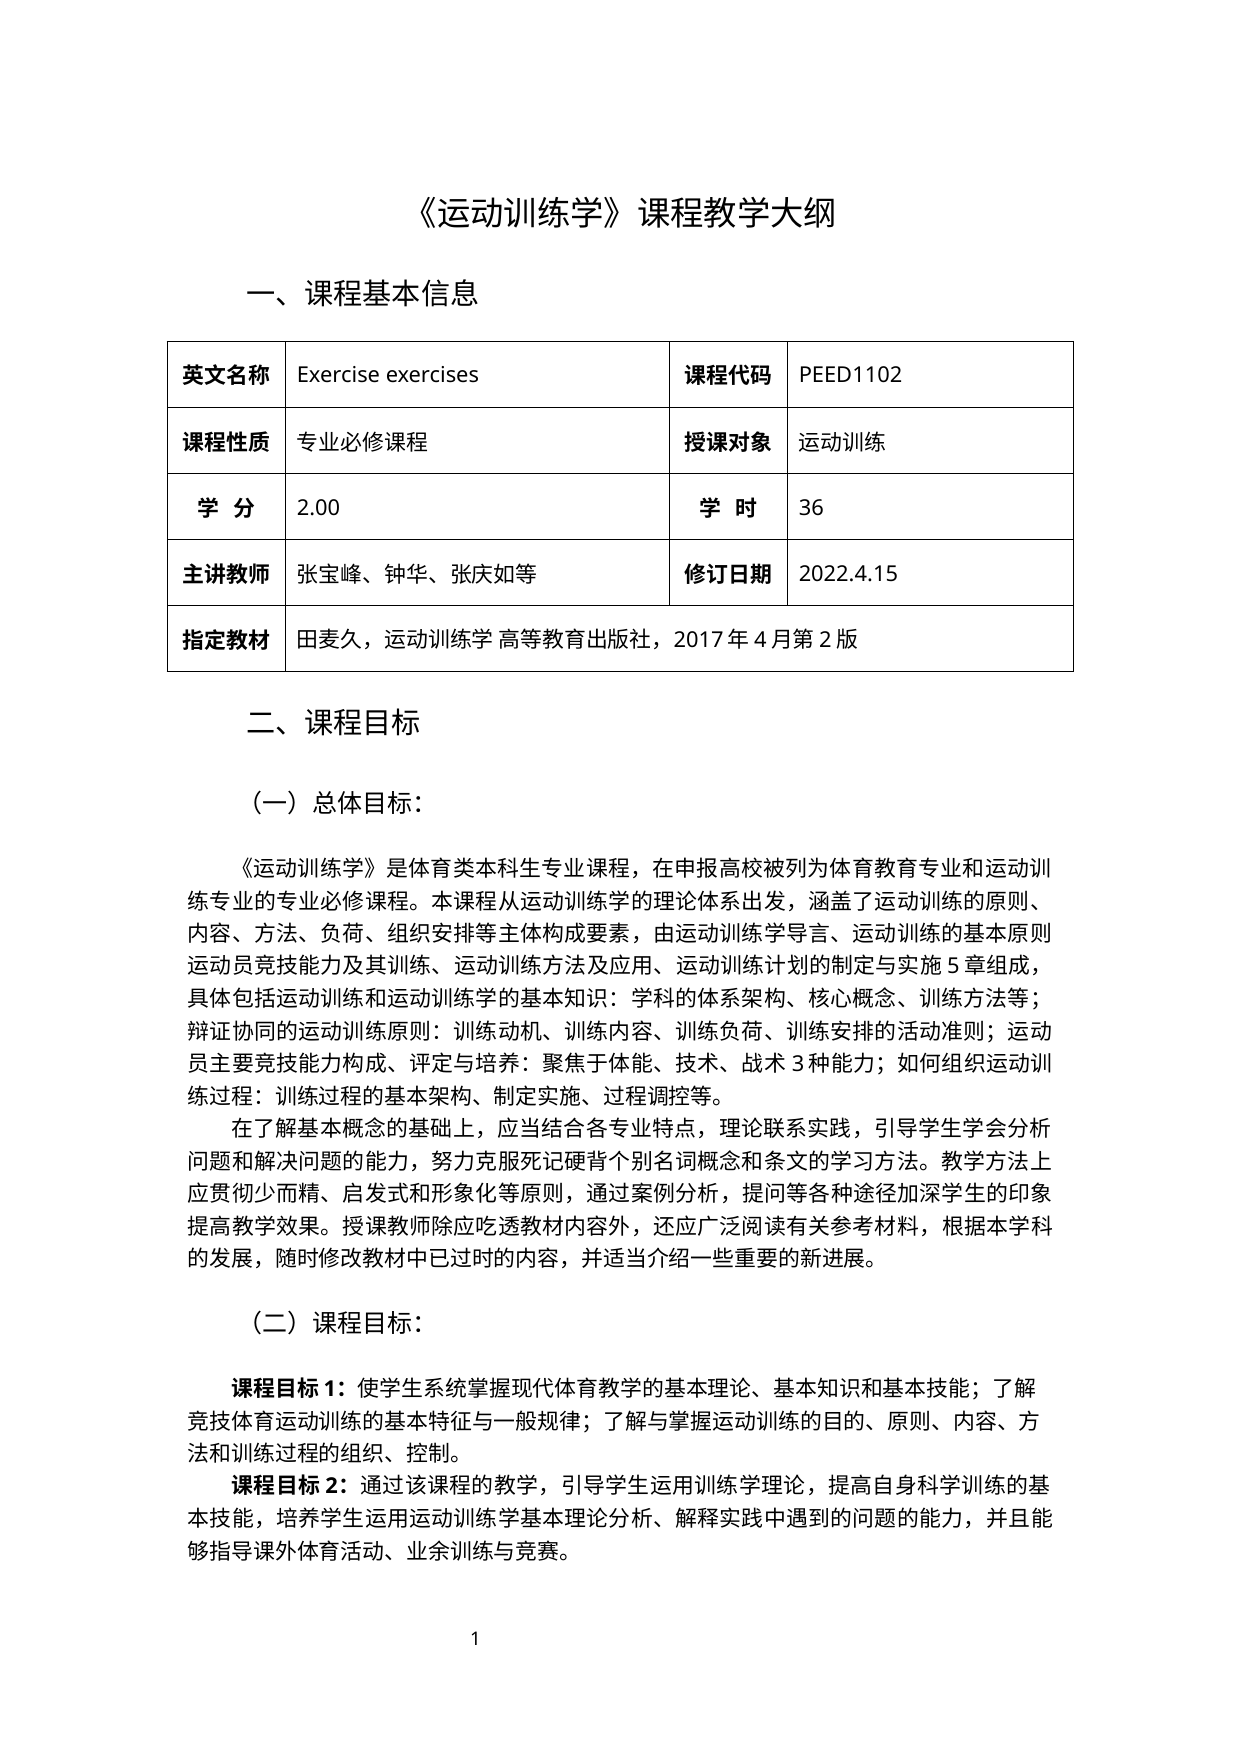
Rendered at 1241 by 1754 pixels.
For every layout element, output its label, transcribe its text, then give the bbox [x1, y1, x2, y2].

text 二、课程目标 [187, 688, 1053, 753]
table_cell 运动训练 [788, 408, 1073, 473]
text 一、课程基本信息 [187, 259, 1053, 324]
text 《运动训练学》课程教学大纲 [187, 178, 1053, 243]
table_cell 修订日期 [670, 540, 787, 605]
table_header Exercise exercises [286, 342, 669, 407]
text 课程目标2：通过该课程的教学，引导学生运用训练学理论，提高自身科学训练的基本技能，培养学生运用运动训练学基本理论分析、解释实践中遇到的问题的能力，并且能够指导课外体育活动、业余训练与竞赛。 [187, 1468, 1053, 1566]
table_cell 36 [788, 474, 1073, 539]
table_cell 2022.4.15 [788, 540, 1073, 605]
table_cell 张宝峰、钟华、张庆如等 [286, 540, 669, 605]
text 《运动训练学》是体育类本科生专业课程，在申报高校被列为体育教育专业和运动训练专业的专业必修课程。本课程从运动训练学的理论体系出发，涵盖了运动训练的原则、内容、方法、负荷、组织安排等主体构成要素，由运动训练学导言、运动训练的基本原则、运动员竞技能力及其训练、运动训练方法及应用、运动训练计划的制定与实施5章组成，具体包括运动训练和运动训练学的基本知识：学科的体系架构、核心概念、训练方法等；辩证协同的运动训练原则：训练动机、训练内容、训练负荷、训练安排的活动准则；运动员主要竞技能力构成、评定与培养：聚焦于体能、技术、战术3种能力；如何组织运动训练过程：训练过程的基本架构、制定实施、过程调控等。 [187, 851, 1053, 1111]
table_cell 授课对象 [670, 408, 787, 473]
table_header PEED1102 [788, 342, 1073, 407]
text （二）课程目标： [187, 1289, 1053, 1354]
text 课程目标1：使学生系统掌握现代体育教学的基本理论、基本知识和基本技能；了解竞技体育运动训练的基本特征与一般规律；了解与掌握运动训练的目的、原则、内容、方法和训练过程的组织、控制。 [187, 1371, 1053, 1468]
table_cell 学 时 [670, 474, 787, 539]
table_header 课程代码 [670, 342, 787, 407]
text （一）总体目标： [187, 769, 1053, 834]
table_header 英文名称 [168, 342, 285, 407]
table_cell 指定教材 [168, 606, 285, 671]
table_cell 专业必修课程 [286, 408, 669, 473]
table_cell 课程性质 [168, 408, 285, 473]
table_cell 田麦久，运动训练学 高等教育出版社，2017年4月第2版 [286, 606, 1073, 671]
table_cell 2.00 [286, 474, 669, 539]
table_cell 学 分 [168, 474, 285, 539]
text 在了解基本概念的基础上，应当结合各专业特点，理论联系实践，引导学生学会分析问题和解决问题的能力，努力克服死记硬背个别名词概念和条文的学习方法。教学方法上应贯彻少而精、启发式和形象化等原则，通过案例分析，提问等各种途径加深学生的印象，提高教学效果。授课教师除应吃透教材内容外，还应广泛阅读有关参考材料，根据本学科的发展，随时修改教材中已过时的内容，并适当介绍一些重要的新进展。 [187, 1111, 1053, 1273]
table_cell 主讲教师 [168, 540, 285, 605]
